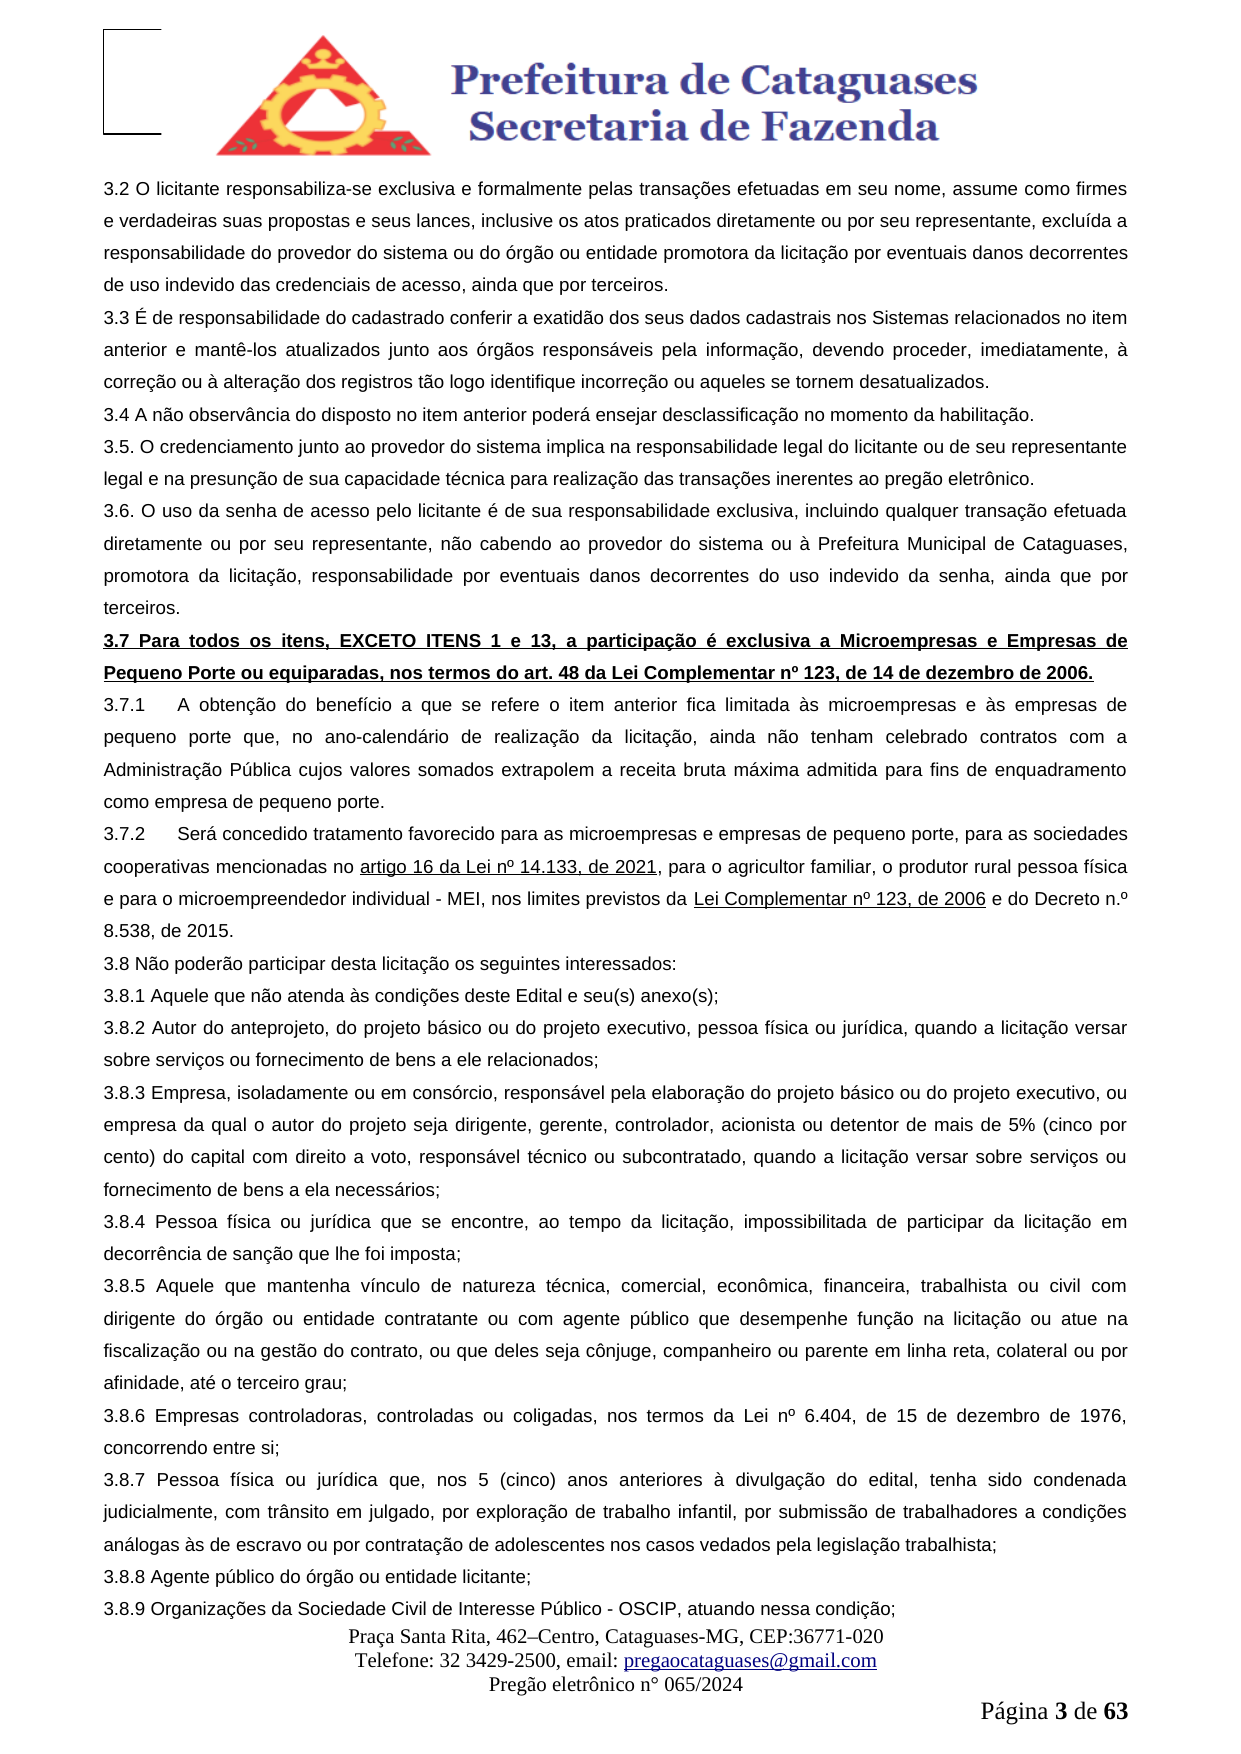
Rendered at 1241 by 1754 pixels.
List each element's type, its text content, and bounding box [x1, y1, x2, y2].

list 3.8.8 Agente público do órgão ou entidade licitante; [103, 1566, 1128, 1587]
list 3.8.7 Pessoa física ou jurídica que, nos 5 (cinco) anos anteriores à divulgação do edital, tenha sido condenada judicialmente, com trânsito em julgado, por exploração de trabalho infantil, por submissão de trabalhadores a condições análogas às de escravo ou por contratação de adolescentes nos casos vedados pela legislação trabalhista; [103, 1469, 1128, 1555]
list 3.8.5 Aquele que mantenha vínculo de natureza técnica, comercial, econômica, financeira, trabalhista ou civil com dirigente do órgão ou entidade contratante ou com agente público que desempenhe função na licitação ou atue na fiscalização ou na gestão do contrato, ou que deles seja cônjuge, companheiro ou parente em linha reta, colateral ou por afinidade, até o terceiro grau; [103, 1275, 1128, 1394]
text 3.3 É de responsabilidade do cadastrado conferir a exatidão dos seus dados cadastrais nos Sistemas relacionados no item anterior e mantê-los atualizados junto aos órgãos responsáveis pela informação, devendo proceder, imediatamente, à correção ou à alteração dos registros tão logo identifique incorreção ou aqueles se tornem desatualizados. [103, 306, 1128, 393]
list 3.8.6 Empresas controladoras, controladas ou coligadas, nos termos da Lei nº 6.404, de 15 de dezembro de 1976, concorrendo entre si; [103, 1404, 1128, 1458]
text 3.6. O uso da senha de acesso pelo licitante é de sua responsabilidade exclusiva, incluindo qualquer transação efetuada diretamente ou por seu representante, não cabendo ao provedor do sistema ou à Prefeitura Municipal de Cataguases, promotora da licitação, responsabilidade por eventuais danos decorrentes do uso indevido da senha, ainda que por terceiros. [103, 500, 1128, 619]
text 3.5. O credenciamento junto ao provedor do sistema implica na responsabilidade legal do licitante ou de seu representante legal e na presunção de sua capacidade técnica para realização das transações inerentes ao pregão eletrônico. [103, 436, 1128, 489]
text 3.7 Para todos os itens, EXCETO ITENS 1 e 13, a participação é exclusiva a Microempresas e Empresas de Pequeno Porte ou equiparadas, nos termos do art. 48 da Lei Complementar nº 123, de 14 de dezembro de 2006. [103, 649, 1128, 683]
text 3.2 O licitante responsabiliza-se exclusiva e formalmente pelas transações efetuadas em seu nome, assume como firmes e verdadeiras suas propostas e seus lances, inclusive os atos praticados diretamente ou por seu representante, excluída a responsabilidade do provedor do sistema ou do órgão ou entidade promotora da licitação por eventuais danos decorrentes de uso indevido das credenciais de acesso, ainda que por terceiros. [103, 177, 1128, 296]
list 3.8.3 Empresa, isoladamente ou em consórcio, responsável pela elaboração do projeto básico ou do projeto executivo, ou empresa da qual o autor do projeto seja dirigente, gerente, controlador, acionista ou detentor de mais de 5% (cinco por cento) do capital com direito a voto, responsável técnico ou subcontratado, quando a licitação versar sobre serviços ou fornecimento de bens a ela necessários; [103, 1081, 1128, 1200]
list A obtenção do benefício a que se refere o item anterior fica limitada às microempresas e às empresas de pequeno porte que, no ano-calendário de realização da licitação, ainda não tenham celebrado contratos com a Administração Pública cujos valores somados extrapolem a receita bruta máxima admitida para fins de enquadramento como empresa de pequeno porte. [103, 694, 1128, 812]
list 3.8.9 Organizações da Sociedade Civil de Interesse Público - OSCIP, atuando nessa condição; [103, 1598, 1128, 1620]
picture [161, 29, 1071, 177]
list Será concedido tratamento favorecido para as microempresas e empresas de pequeno porte, para as sociedades cooperativas mencionadas no artigo 16 da Lei nº 14.133, de 2021, para o agricultor familiar, o produtor rural pessoa física e para o microempreendedor individual - MEI, nos limites previstos da Lei Complementar nº 123, de 2006 e do Decreto n.º 8.538, de 2015. [103, 823, 1128, 942]
text 3.4 A não observância do disposto no item anterior poderá ensejar desclassificação no momento da habilitação. [103, 403, 1128, 425]
list 3.8.2 Autor do anteprojeto, do projeto básico ou do projeto executivo, pessoa física ou jurídica, quando a licitação versar sobre serviços ou fornecimento de bens a ele relacionados; [103, 1017, 1128, 1071]
text 3.7 Para todos os itens, EXCETO ITENS 1 e 13, a participação é exclusiva a Microempresas e Empresas de Pequeno Porte ou equiparadas, nos termos do art. 48 da Lei Complementar nº 123, de 14 de dezembro de 2006. [103, 629, 1128, 648]
list 3.8.1 Aquele que não atenda às condições deste Edital e seu(s) anexo(s); [103, 984, 1128, 1006]
list 3.8.4 Pessoa física ou jurídica que se encontre, ao tempo da licitação, impossibilitada de participar da licitação em decorrência de sanção que lhe foi imposta; [103, 1211, 1128, 1264]
list 3.8 Não poderão participar desta licitação os seguintes interessados: [103, 952, 1128, 974]
